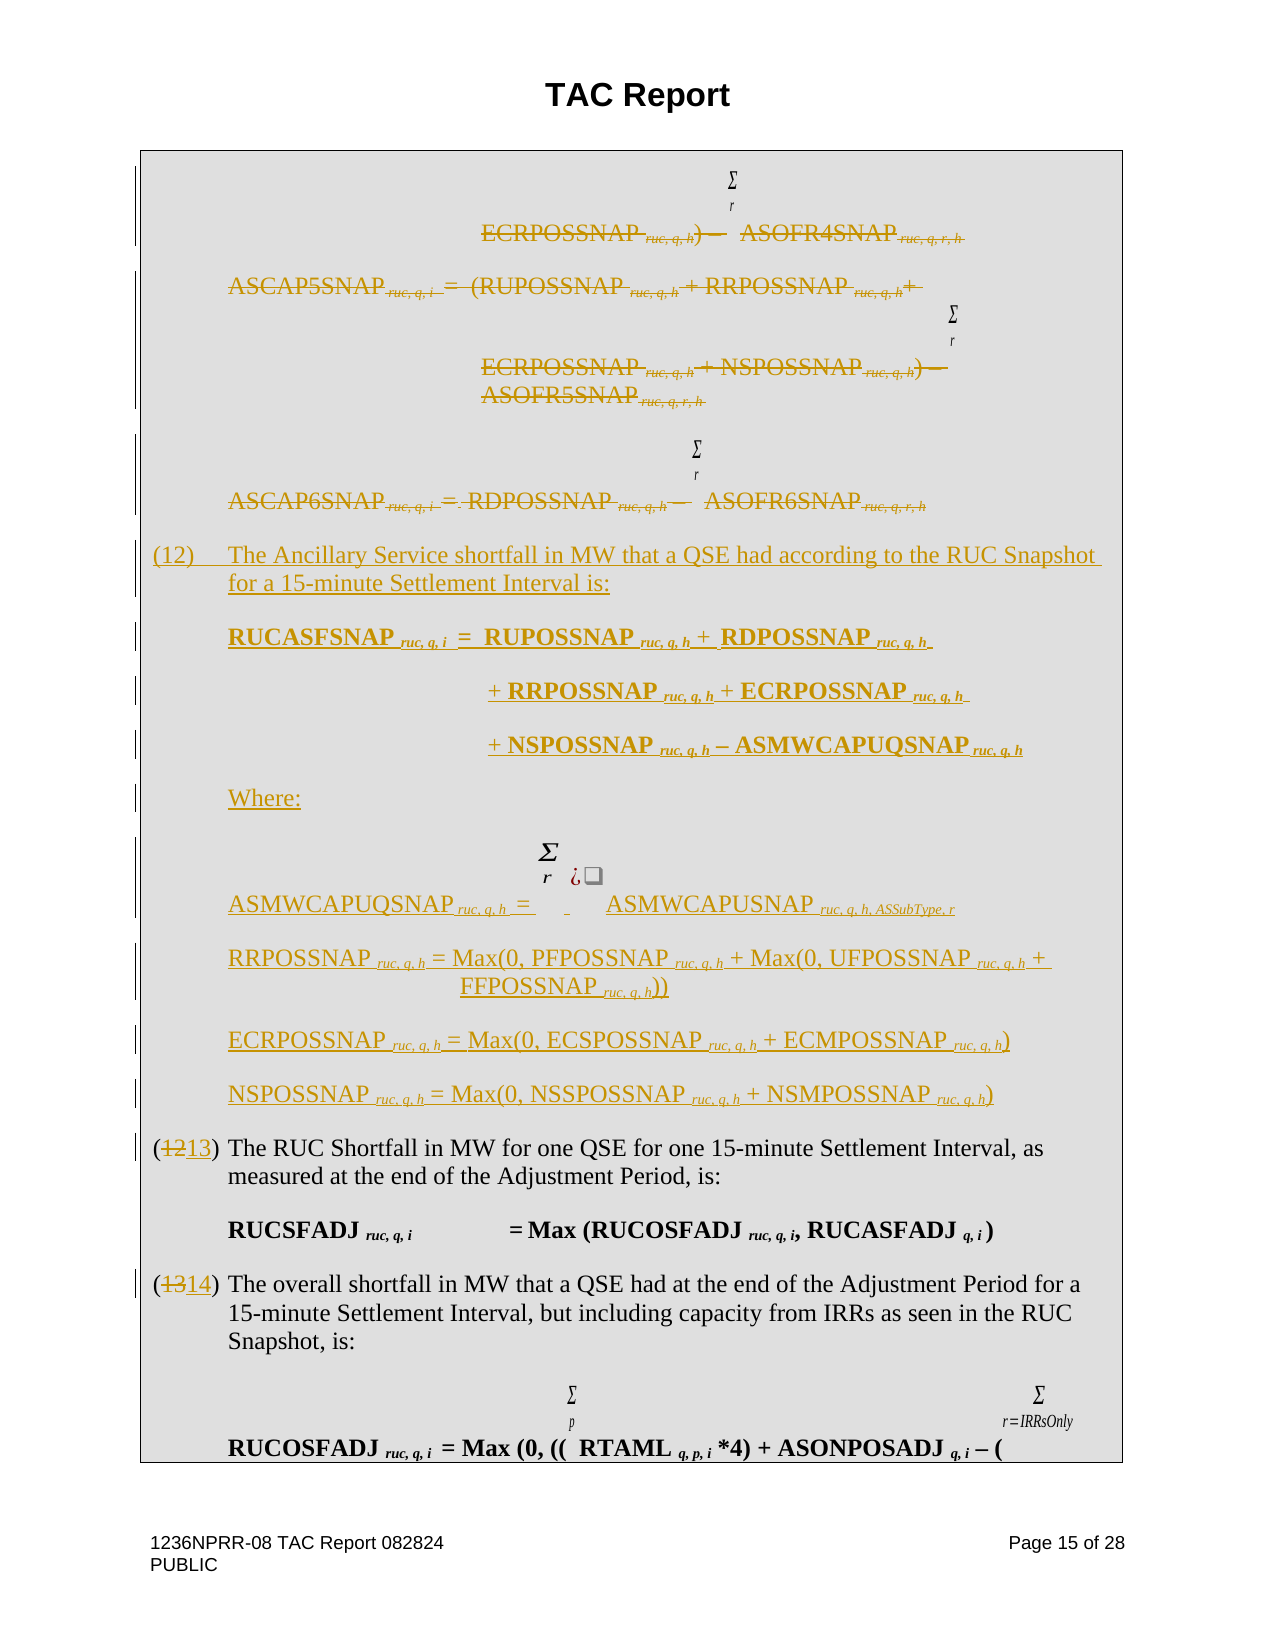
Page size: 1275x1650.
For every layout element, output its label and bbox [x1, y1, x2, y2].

table_header [141, 151, 1122, 1462]
